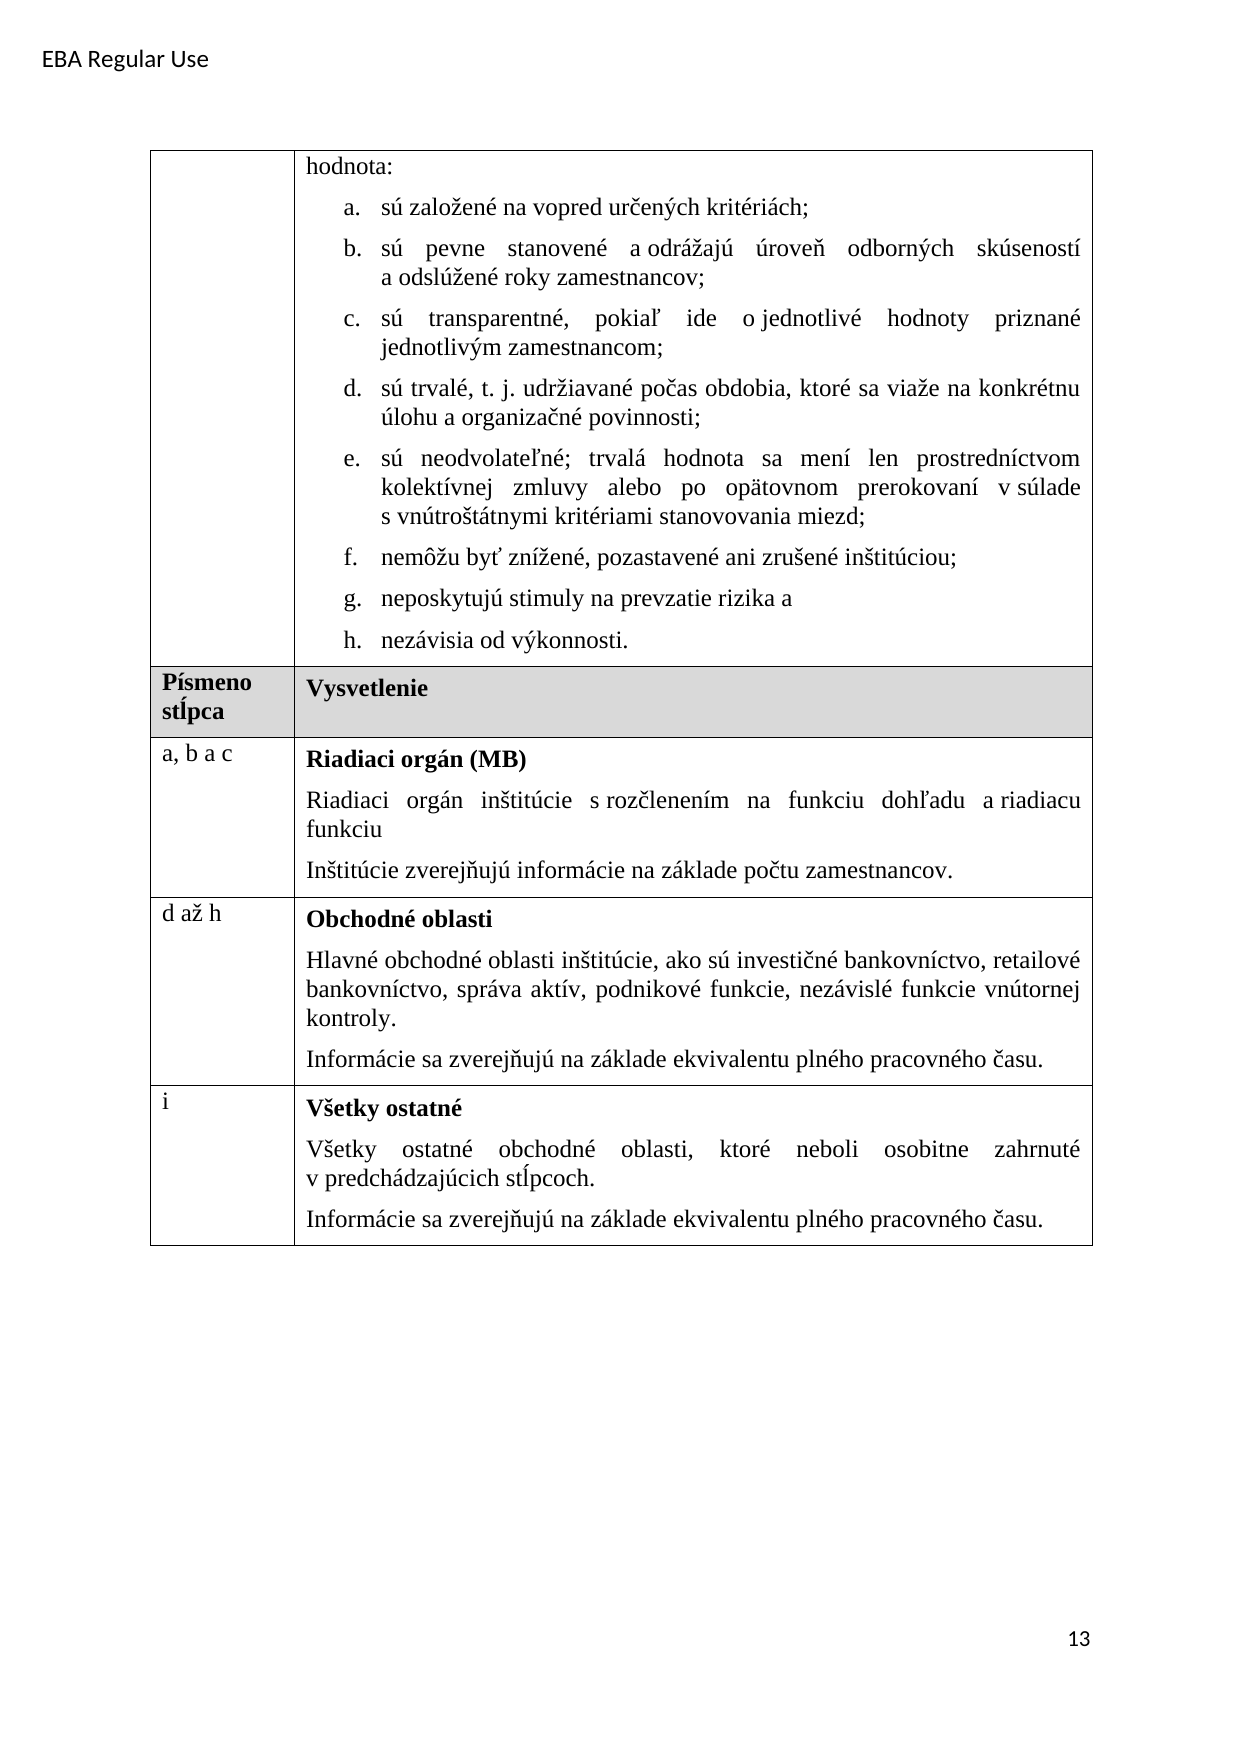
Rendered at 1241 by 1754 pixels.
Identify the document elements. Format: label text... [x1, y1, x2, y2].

table_cell d až h [151, 898, 294, 1085]
table_cell Vysvetlenie [295, 667, 1092, 737]
table_cell a, b a c [151, 738, 294, 897]
table_cell Všetky ostatné Všetky ostatné obchodné oblasti, ktoré neboli osobitne zahrnuté v predchádzajúcich stĺpcoch. Informácie sa zverejňujú na základe ekvivalentu plného pracovného času. [295, 1086, 1092, 1245]
table_cell Písmeno stĺpca [151, 667, 294, 737]
table_cell Obchodné oblasti Hlavné obchodné oblasti inštitúcie, ako sú investičné bankovníctvo, retailové bankovníctvo, správa aktív, podnikové funkcie, nezávislé funkcie vnútornej kontroly. Informácie sa zverejňujú na základe ekvivalentu plného pracovného času. [295, 898, 1092, 1085]
table_cell 7 [151, 151, 294, 666]
table_cell Riadiaci orgán (MB) Riadiaci orgán inštitúcie s rozčlenením na funkciu dohľadu a riadiacu funkciu Inštitúcie zverejňujú informácie na základe počtu zamestnancov. [295, 738, 1092, 897]
table_cell i [151, 1086, 294, 1245]
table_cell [295, 151, 1092, 666]
